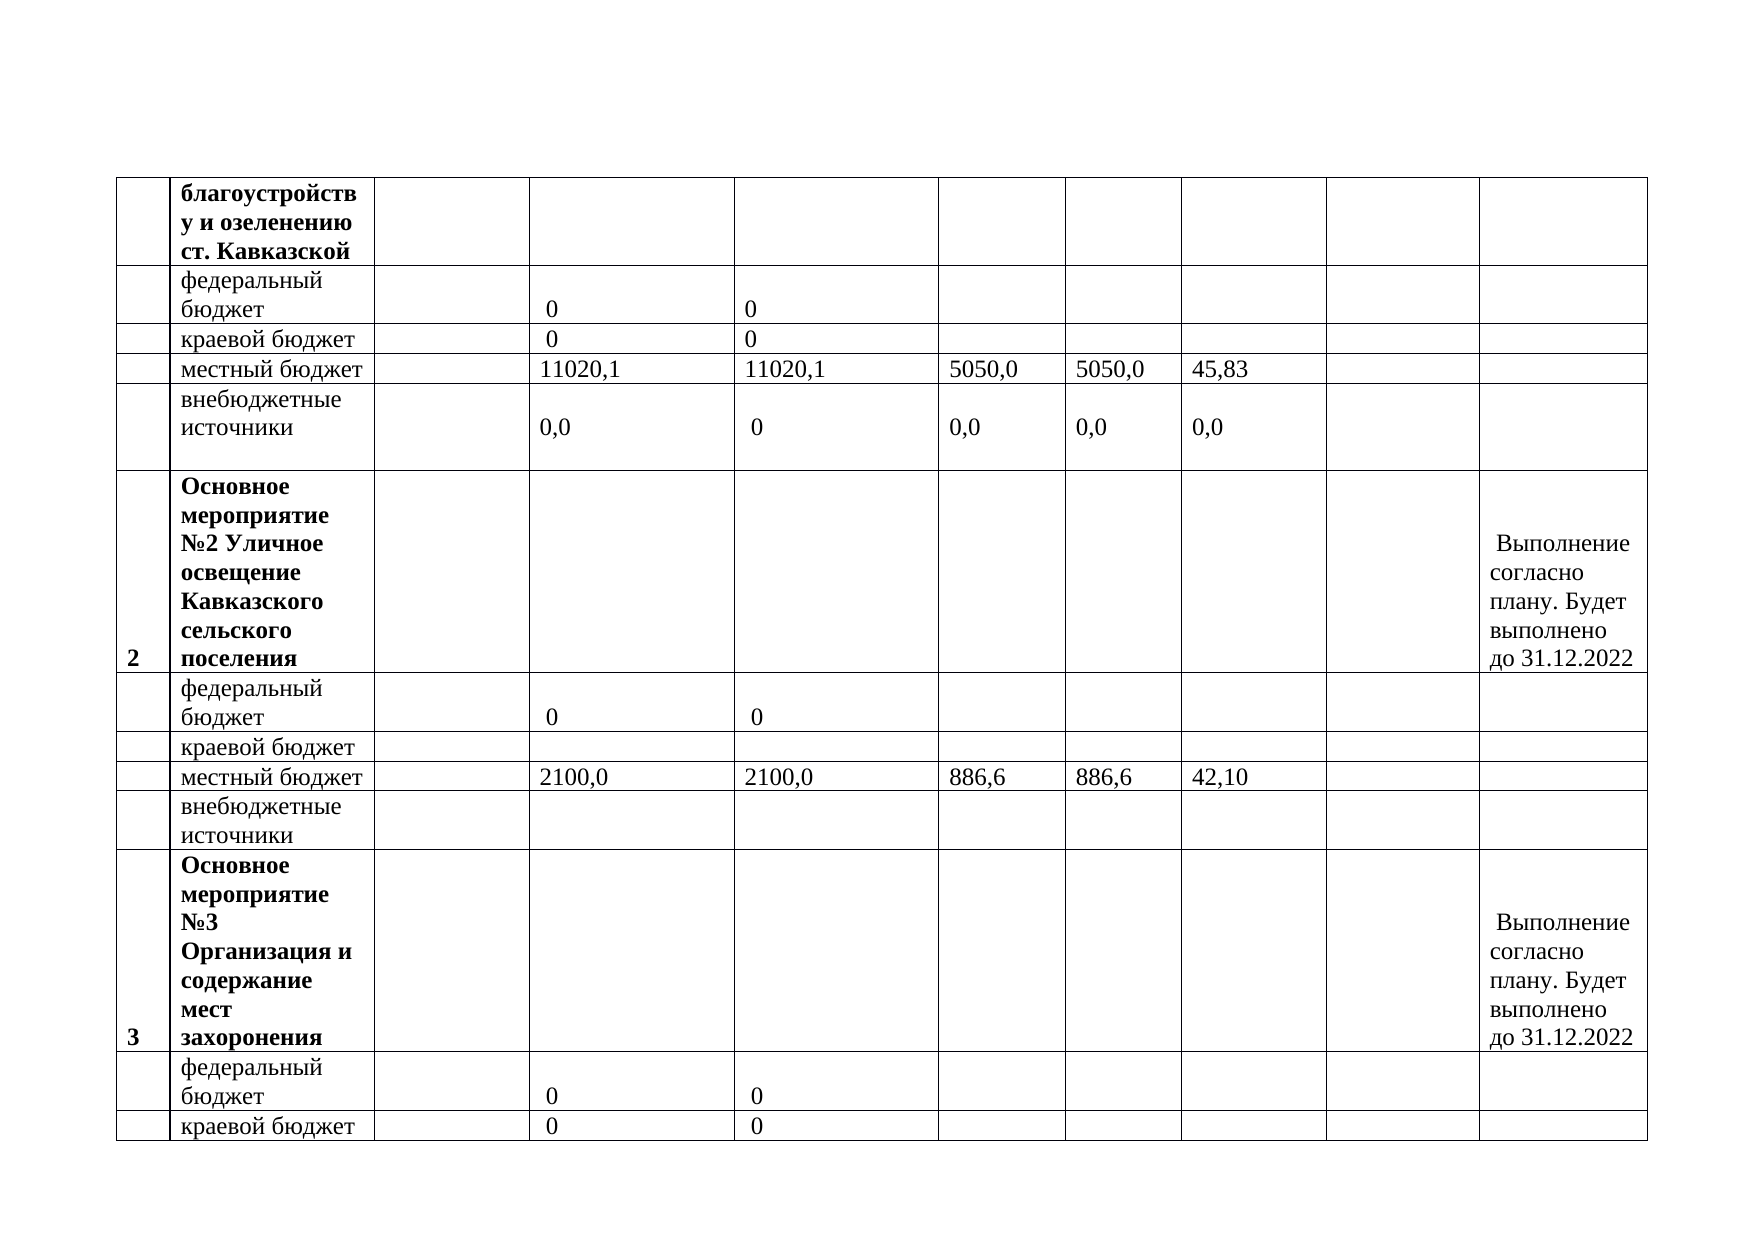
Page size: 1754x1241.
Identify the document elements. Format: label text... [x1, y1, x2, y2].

table_cell краевой бюджет [171, 732, 374, 761]
table_cell [1182, 471, 1326, 672]
table_cell [171, 441, 374, 470]
table_cell [1480, 673, 1647, 731]
table_cell [375, 673, 529, 731]
table_cell 11020,1 [530, 354, 734, 383]
table_cell [1327, 1052, 1479, 1110]
table_cell 886,6 [939, 762, 1065, 790]
table_cell 2100,0 [530, 762, 734, 790]
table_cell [171, 178, 374, 264]
table_cell [1327, 673, 1479, 731]
table_cell Основное мероприятие №3 Организация и содержание мест захоронения [171, 850, 374, 1051]
table_cell [1327, 1111, 1479, 1139]
table_cell [939, 324, 1065, 353]
table_cell [1480, 732, 1647, 761]
table_cell [1182, 441, 1326, 470]
table_cell [1480, 1052, 1647, 1110]
table_cell [735, 471, 938, 672]
table_cell 0,0 [1066, 384, 1181, 441]
table_cell 5050,0 [939, 354, 1065, 383]
table_cell [1066, 178, 1181, 264]
table_cell 1 [117, 178, 169, 264]
table_cell [1182, 1111, 1326, 1139]
table_cell 0,0 [1182, 384, 1326, 441]
table_cell 11020,1 [735, 354, 938, 383]
table_cell [1066, 441, 1181, 470]
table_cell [1480, 178, 1647, 264]
table_cell [735, 178, 938, 264]
table_cell [939, 791, 1065, 849]
table_cell 45,83 [1182, 354, 1326, 383]
table_cell [375, 384, 529, 441]
table_cell [1480, 791, 1647, 849]
table_cell местный бюджет [171, 354, 374, 383]
table_cell 0 [735, 384, 938, 441]
table_cell 0 [735, 266, 938, 323]
table_cell [375, 354, 529, 383]
table_cell 0,0 [939, 384, 1065, 441]
table_cell [1480, 354, 1647, 383]
table_cell [117, 384, 169, 441]
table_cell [1480, 850, 1647, 1051]
table_cell [939, 1111, 1065, 1139]
table_cell [1066, 1052, 1181, 1110]
table_cell 0 [530, 1052, 734, 1110]
table_cell [1066, 673, 1181, 731]
table_cell [530, 471, 734, 672]
table_cell [735, 850, 938, 1051]
table_cell [735, 441, 938, 470]
table_cell [117, 354, 169, 383]
table_cell [117, 1052, 169, 1110]
table_cell [117, 1111, 169, 1139]
table_cell 0 [530, 1111, 734, 1139]
table_cell 0 [735, 1052, 938, 1110]
table_cell краевой бюджет [171, 324, 374, 353]
table_cell [1327, 850, 1479, 1051]
table_cell [117, 673, 169, 731]
table_cell [1066, 1111, 1181, 1139]
table_cell [117, 324, 169, 353]
table_cell [1066, 732, 1181, 761]
table_cell [1182, 791, 1326, 849]
table_cell 0 [530, 324, 734, 353]
table_cell [1480, 1111, 1647, 1139]
table_cell [939, 732, 1065, 761]
table_cell 0,0 [530, 384, 734, 441]
table_cell [1327, 732, 1479, 761]
table_cell [375, 324, 529, 353]
table_cell внебюджетные источники [171, 791, 374, 849]
table_cell [1066, 471, 1181, 672]
table_cell внебюджетные источники [171, 384, 374, 441]
table_cell [1182, 1052, 1326, 1110]
table_cell [1066, 324, 1181, 353]
table_cell [1480, 266, 1647, 323]
table_cell федеральный бюджет [171, 266, 374, 323]
table_cell 0 [735, 1111, 938, 1139]
table_cell [1327, 441, 1479, 470]
table_cell [375, 762, 529, 790]
table_cell федеральный бюджет [171, 1052, 374, 1110]
table_cell 42,10 [1182, 762, 1326, 790]
table_cell 5050,0 [1066, 354, 1181, 383]
table_cell [1066, 266, 1181, 323]
table_cell 886,6 [1066, 762, 1181, 790]
table_cell [530, 850, 734, 1051]
table_cell [939, 850, 1065, 1051]
table_cell [1327, 178, 1479, 264]
table_cell Основное мероприятие №2 Уличное освещение Кавказского сельского поселения [171, 471, 374, 672]
table_cell [117, 762, 169, 790]
table_cell [530, 732, 734, 761]
table_cell [1480, 441, 1647, 470]
table_cell [1182, 178, 1326, 264]
table_cell [117, 266, 169, 323]
table_cell [939, 673, 1065, 731]
table_cell краевой бюджет [171, 1111, 374, 1139]
table_cell [735, 791, 938, 849]
table_cell [1480, 384, 1647, 441]
table_cell [939, 266, 1065, 323]
table_cell [375, 850, 529, 1051]
table_cell [1182, 266, 1326, 323]
table_cell федеральный бюджет [171, 673, 374, 731]
table_cell 0 [530, 673, 734, 731]
table_cell [1327, 471, 1479, 672]
table_cell местный бюджет [171, 762, 374, 790]
table_cell 0 [735, 673, 938, 731]
table_cell 0 [530, 266, 734, 323]
table_cell [117, 732, 169, 761]
table_cell [375, 1111, 529, 1139]
table_cell [375, 791, 529, 849]
table_cell [375, 266, 529, 323]
table_cell [1480, 762, 1647, 790]
table_cell [1182, 732, 1326, 761]
table_cell [1182, 673, 1326, 731]
table_cell [530, 441, 734, 470]
table_cell [939, 441, 1065, 470]
table_cell [375, 732, 529, 761]
table_cell [1480, 324, 1647, 353]
table_cell [1327, 354, 1479, 383]
table_cell [735, 732, 938, 761]
table_cell [530, 791, 734, 849]
table_cell [1182, 324, 1326, 353]
table_cell [1327, 791, 1479, 849]
table_cell [375, 178, 529, 264]
table_cell [1066, 791, 1181, 849]
table_cell Выполнение согласно плану. Будет выполнено до 31.12.2022 [1480, 471, 1647, 672]
table_cell [1327, 324, 1479, 353]
table_cell 2100,0 [735, 762, 938, 790]
table_cell [375, 471, 529, 672]
table_cell [1066, 850, 1181, 1051]
table_cell [939, 471, 1065, 672]
table_cell [939, 1052, 1065, 1110]
table_cell [375, 1052, 529, 1110]
table_cell 0 [735, 324, 938, 353]
table_cell 3 [117, 850, 169, 1051]
table_cell [1327, 384, 1479, 441]
table_cell [1327, 762, 1479, 790]
table_cell [117, 441, 169, 470]
table_cell [530, 178, 734, 264]
table_cell [1182, 850, 1326, 1051]
table_cell [117, 791, 169, 849]
table_cell [939, 178, 1065, 264]
table_cell [1327, 266, 1479, 323]
table_cell [375, 441, 529, 470]
table_cell 2 [117, 471, 169, 672]
